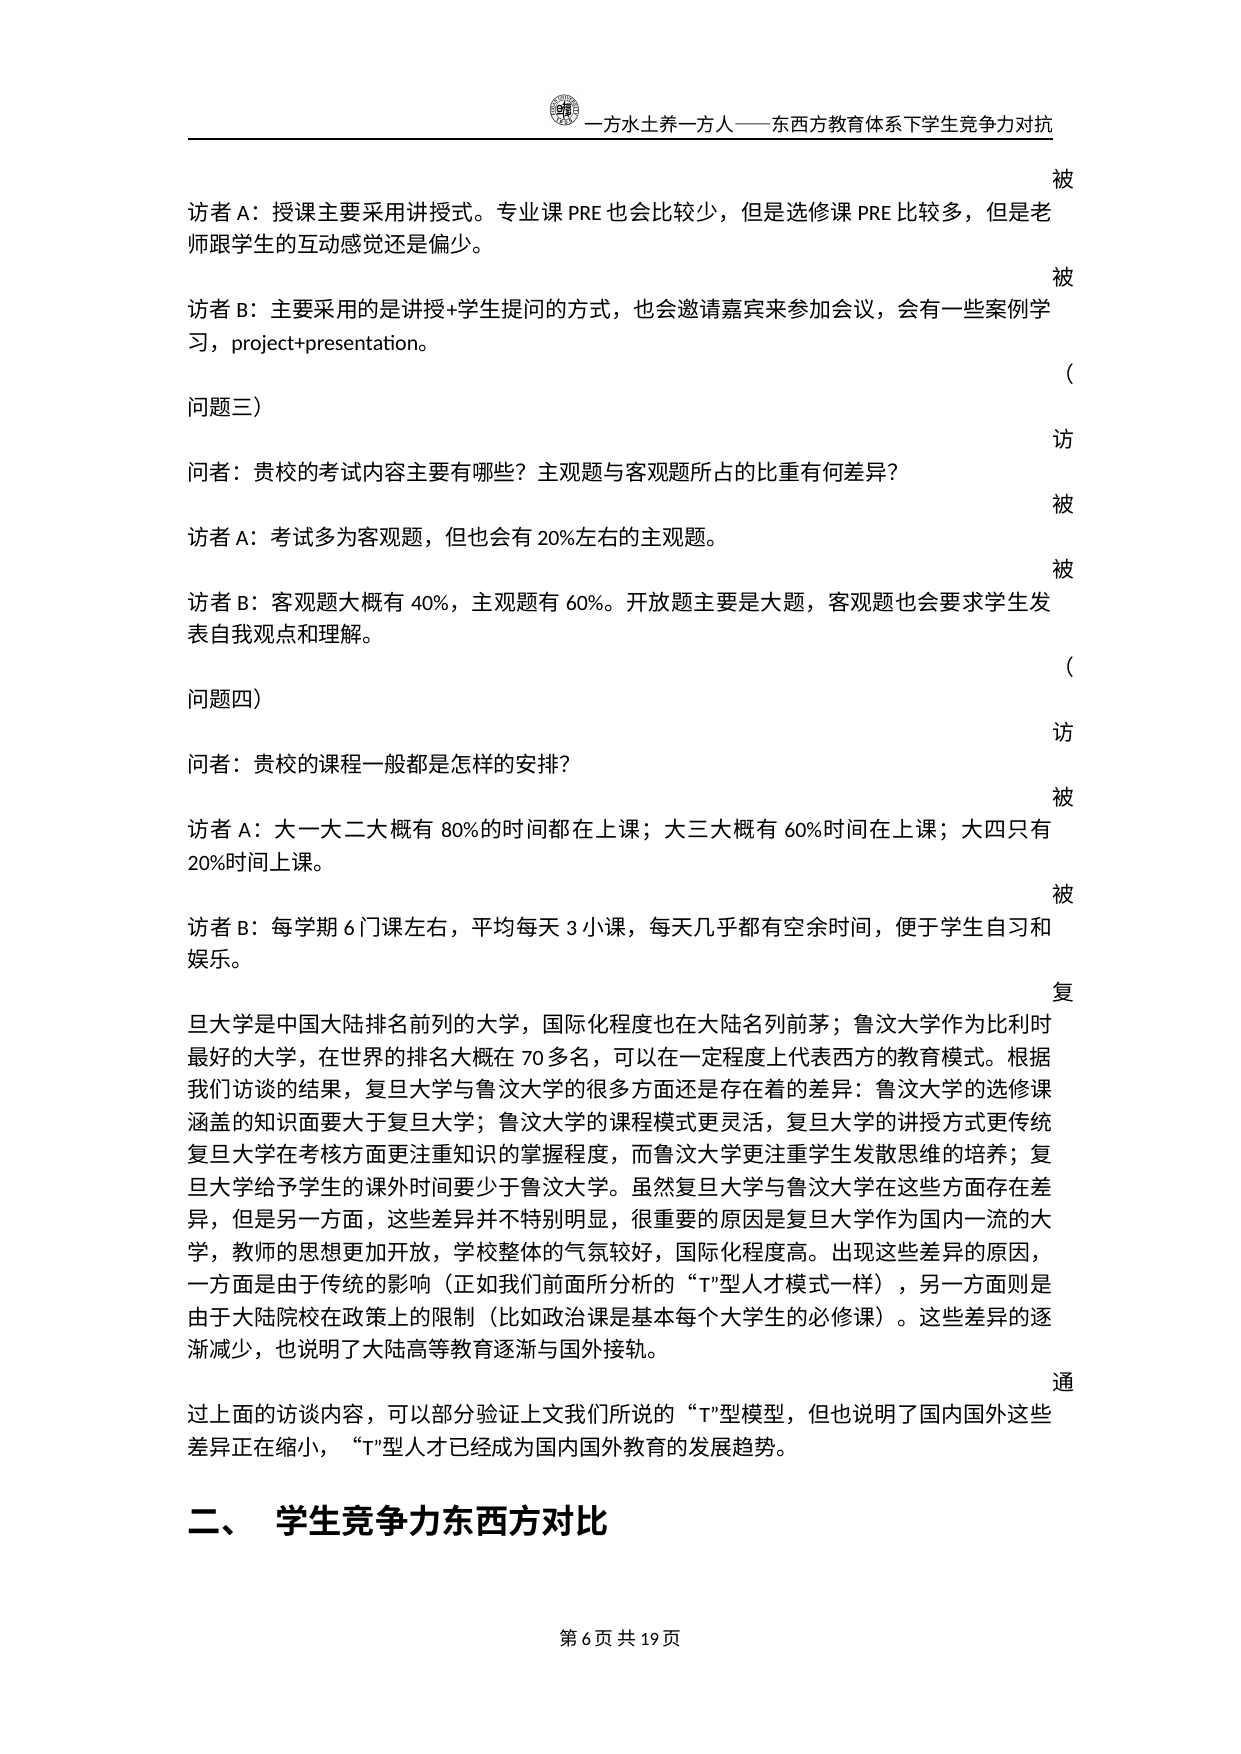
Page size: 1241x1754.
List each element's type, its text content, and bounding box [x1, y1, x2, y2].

title 学生竞争力东西方对比 [187, 1487, 1053, 1552]
picture [543, 88, 584, 131]
text 被访者B：每学期6门课左右，平均每天3小课，每天几乎都有空余时间，便于学生自习和娱乐。 [187, 877, 1053, 974]
text 被访者A：考试多为客观题，但也会有20%左右的主观题。 [187, 487, 1053, 552]
text 访问者：贵校的考试内容主要有哪些？主观题与客观题所占的比重有何差异？ [187, 422, 1053, 487]
text 访问者：贵校的课程一般都是怎样的安排？ [187, 714, 1053, 779]
text 被访者B：主要采用的是讲授+学生提问的方式，也会邀请嘉宾来参加会议，会有一些案例学习，project+presentation。 [187, 259, 1053, 357]
text 复旦大学是中国大陆排名前列的大学，国际化程度也在大陆名列前茅；鲁汶大学作为比利时最好的大学，在世界的排名大概在70多名，可以在一定程度上代表西方的教育模式。根据我们访谈的结果，复旦大学与鲁汶大学的很多方面还是存在着的差异：鲁汶大学的选修课涵盖的知识面要大于复旦大学；鲁汶大学的课程模式更灵活，复旦大学的讲授方式更传统；复旦大学在考核方面更注重知识的掌握程度，而鲁汶大学更注重学生发散思维的培养；复旦大学给予学生的课外时间要少于鲁汶大学。虽然复旦大学与鲁汶大学在这些方面存在差异，但是另一方面，这些差异并不特别明显，很重要的原因是复旦大学作为国内一流的大学，教师的思想更加开放，学校整体的气氛较好，国际化程度高。出现这些差异的原因，一方面是由于传统的影响（正如我们前面所分析的“T”型人才模式一样），另一方面则是由于大陆院校在政策上的限制（比如政治课是基本每个大学生的必修课）。这些差异的逐渐减少，也说明了大陆高等教育逐渐与国外接轨。 [187, 974, 1053, 1364]
text 被访者B：客观题大概有40%，主观题有60%。开放题主要是大题，客观题也会要求学生发表自我观点和理解。 [187, 552, 1053, 649]
text 被访者A：授课主要采用讲授式。专业课PRE也会比较少，但是选修课PRE比较多，但是老师跟学生的互动感觉还是偏少。 [187, 162, 1053, 259]
text （问题三） [187, 357, 1053, 422]
text 被访者A：大一大二大概有80%的时间都在上课；大三大概有60%时间在上课；大四只有20%时间上课。 [187, 779, 1053, 877]
text （问题四） [187, 649, 1053, 714]
text 通过上面的访谈内容，可以部分验证上文我们所说的“T”型模型，但也说明了国内国外这些差异正在缩小，“T”型人才已经成为国内国外教育的发展趋势。 [187, 1364, 1053, 1462]
